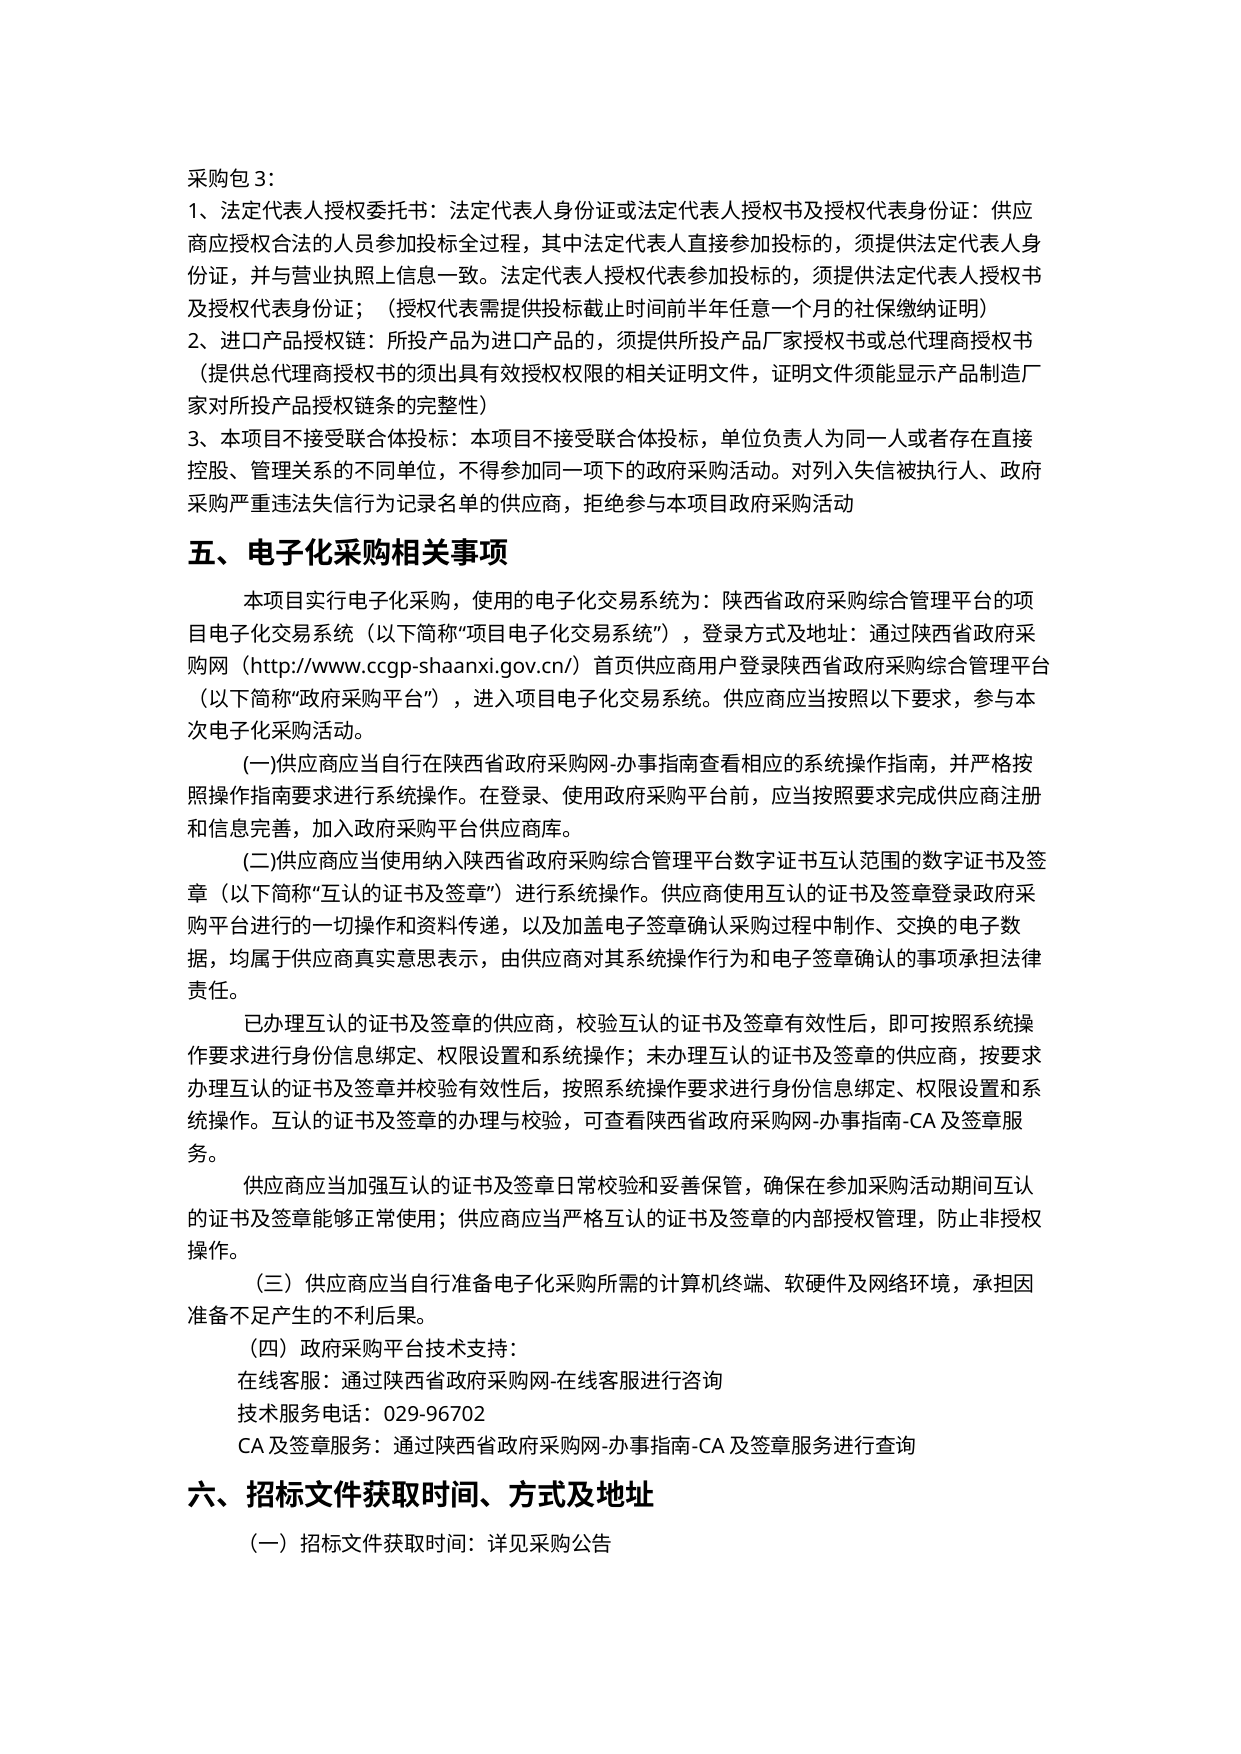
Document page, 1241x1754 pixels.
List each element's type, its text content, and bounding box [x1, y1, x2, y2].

text 已办理互认的证书及签章的供应商，校验互认的证书及签章有效性后，即可按照系统操作要求进行身份信息绑定、权限设置和系统操作；未办理互认的证书及签章的供应商，按要求办理互认的证书及签章并校验有效性后，按照系统操作要求进行身份信息绑定、权限设置和系统操作。互认的证书及签章的办理与校验，可查看陕西省政府采购网-办事指南-CA及签章服务。 [187, 1007, 1053, 1169]
text 六、招标文件获取时间、方式及地址 [187, 1462, 1053, 1527]
text CA及签章服务：通过陕西省政府采购网-办事指南-CA及签章服务进行查询 [187, 1429, 1053, 1462]
text 在线客服：通过陕西省政府采购网-在线客服进行咨询 [187, 1364, 1053, 1397]
text （四）政府采购平台技术支持： [187, 1332, 1053, 1364]
text 采购包3： [187, 162, 1053, 194]
text 五、电子化采购相关事项 [187, 519, 1053, 584]
text 供应商应当加强互认的证书及签章日常校验和妥善保管，确保在参加采购活动期间互认的证书及签章能够正常使用；供应商应当严格互认的证书及签章的内部授权管理，防止非授权操作。 [187, 1169, 1053, 1267]
text 技术服务电话：029-96702 [187, 1397, 1053, 1429]
text 2、进口产品授权链：所投产品为进口产品的，须提供所投产品厂家授权书或总代理商授权书（提供总代理商授权书的须出具有效授权权限的相关证明文件，证明文件须能显示产品制造厂家对所投产品授权链条的完整性） [187, 324, 1053, 422]
text (二)供应商应当使用纳入陕西省政府采购综合管理平台数字证书互认范围的数字证书及签章（以下简称“互认的证书及签章”）进行系统操作。供应商使用互认的证书及签章登录政府采购平台进行的一切操作和资料传递，以及加盖电子签章确认采购过程中制作、交换的电子数据，均属于供应商真实意思表示，由供应商对其系统操作行为和电子签章确认的事项承担法律责任。 [187, 844, 1053, 1007]
text (一)供应商应当自行在陕西省政府采购网-办事指南查看相应的系统操作指南，并严格按照操作指南要求进行系统操作。在登录、使用政府采购平台前，应当按照要求完成供应商注册和信息完善，加入政府采购平台供应商库。 [187, 747, 1053, 844]
text （三）供应商应当自行准备电子化采购所需的计算机终端、软硬件及网络环境，承担因准备不足产生的不利后果。 [187, 1267, 1053, 1332]
text （一）招标文件获取时间：详见采购公告 [187, 1527, 1053, 1559]
text 本项目实行电子化采购，使用的电子化交易系统为：陕西省政府采购综合管理平台的项目电子化交易系统（以下简称“项目电子化交易系统”），登录方式及地址：通过陕西省政府采购网（http://www.ccgp-shaanxi.gov.cn/）首页供应商用户登录陕西省政府采购综合管理平台（以下简称“政府采购平台”），进入项目电子化交易系统。供应商应当按照以下要求，参与本次电子化采购活动。 [187, 584, 1053, 747]
text 3、本项目不接受联合体投标：本项目不接受联合体投标，单位负责人为同一人或者存在直接控股、管理关系的不同单位，不得参加同一项下的政府采购活动。对列入失信被执行人、政府采购严重违法失信行为记录名单的供应商，拒绝参与本项目政府采购活动 [187, 422, 1053, 519]
